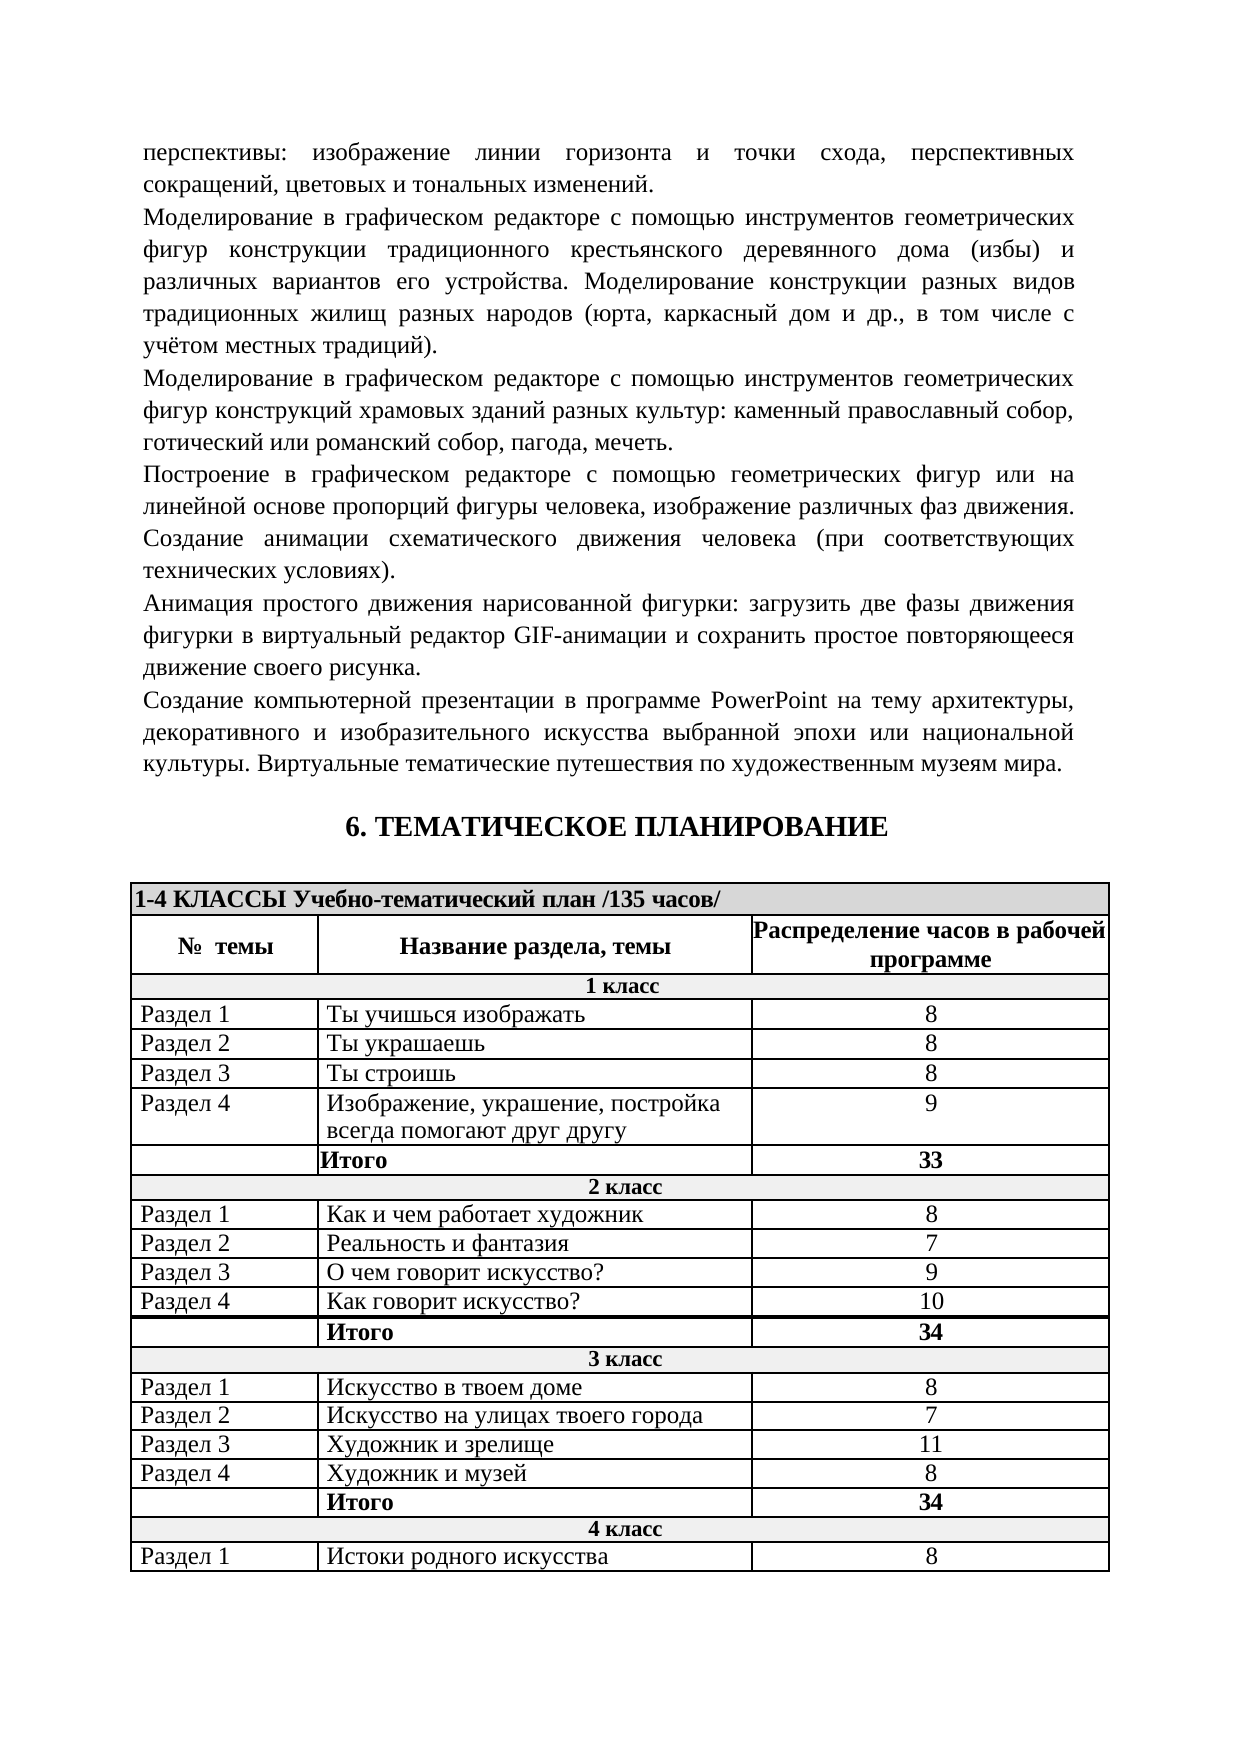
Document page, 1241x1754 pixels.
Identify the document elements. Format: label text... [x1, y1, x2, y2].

table_cell Раздел 2 [132, 1403, 317, 1429]
table_cell 33 [753, 1146, 1108, 1174]
table_cell Раздел 1 [132, 1543, 317, 1570]
table_cell Распределение часов в рабочей программе [753, 916, 1108, 973]
table_cell Итого [319, 1146, 751, 1174]
table_cell Раздел 4 [132, 1089, 317, 1144]
table_cell Искусство в твоем доме [319, 1374, 751, 1401]
table_header Итого [319, 1319, 751, 1346]
table_cell Итого [319, 1489, 751, 1516]
table_header 34 [753, 1319, 1108, 1346]
text Моделирование в графическом редакторе с помощью инструментов геометрических фигур конструкции традиционного крестьянского деревянного дома (избы) и различных вариантов его устройства. Моделирование конструкции разных видов традиционных жилищ разных народов (юрта, каркасный дом и др., в том числе с учётом местных традиций). [143, 202, 1075, 359]
table_cell Раздел 3 [132, 1259, 317, 1286]
table_cell Раздел 2 [132, 1030, 317, 1057]
table_cell 9 [753, 1089, 1108, 1144]
table_cell Раздел 1 [132, 1201, 317, 1228]
table_cell Художник и музей [319, 1460, 751, 1487]
table_cell Как говорит искусство? [319, 1288, 751, 1315]
table_cell Раздел 4 [132, 1460, 317, 1487]
table_cell Как и чем работает художник [319, 1201, 751, 1228]
table_cell [132, 1489, 317, 1516]
table_cell 4 класс [132, 1518, 1108, 1541]
table_cell 2 класс [132, 1176, 1108, 1199]
table_cell 1 класс [132, 975, 1108, 998]
text Создание компьютерной презентации в программе PowerPoint на тему архитектуры, декоративного и изобразительного искусства выбранной эпохи или национальной культуры. Виртуальные тематические путешествия по художественным музеям мира. [143, 685, 1075, 777]
table_cell Реальность и фантазия [319, 1230, 751, 1257]
table_cell 34 [753, 1489, 1108, 1516]
subtitle ТЕМАТИЧЕСКОЕ ПЛАНИРОВАНИЕ [345, 809, 1152, 842]
table_cell 11 [753, 1431, 1108, 1458]
table_cell Ты учишься изображать [319, 1000, 751, 1028]
text Моделирование в графическом редакторе с помощью инструментов геометрических фигур конструкций храмовых зданий разных культур: каменный православный собор, готический или романский собор, пагода, мечеть. [143, 363, 1074, 455]
table_cell Изображение, украшение, постройка всегда помогают друг другу [319, 1089, 751, 1144]
table_cell 8 [753, 1030, 1108, 1057]
table_cell 7 [753, 1230, 1108, 1257]
table_cell Раздел 2 [132, 1230, 317, 1257]
text Анимация простого движения нарисованной фигурки: загрузить две фазы движения фигурки в виртуальный редактор GIF-анимации и сохранить простое повторяющееся движение своего рисунка. [143, 588, 1075, 681]
text Построение в графическом редакторе с помощью геометрических фигур или на линейной основе пропорций фигуры человека, изображение различных фаз движения. Создание анимации схематического движения человека (при соответствующих технических условиях). [143, 459, 1075, 584]
table_cell Раздел 3 [132, 1431, 317, 1458]
table_cell 8 [753, 1201, 1108, 1228]
table_cell 10 [753, 1288, 1108, 1315]
table_cell 7 [753, 1403, 1108, 1429]
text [143, 137, 1074, 198]
table_cell Художник и зрелище [319, 1431, 751, 1458]
table_cell Раздел 3 [132, 1060, 317, 1087]
table_cell Название раздела, темы [319, 916, 751, 973]
table_cell Ты строишь [319, 1060, 751, 1087]
table_cell О чем говорит искусство? [319, 1259, 751, 1286]
table_cell 8 [753, 1460, 1108, 1487]
table_cell Раздел 1 [132, 1000, 317, 1028]
table_cell 3 класс [132, 1348, 1108, 1372]
table_cell Истоки родного искусства [319, 1543, 751, 1570]
table_cell 8 [753, 1543, 1108, 1570]
table_cell 8 [753, 1374, 1108, 1401]
table_cell [132, 1146, 317, 1174]
table_cell 8 [753, 1000, 1108, 1028]
table_cell 9 [753, 1259, 1108, 1286]
table_cell Раздел 1 [132, 1374, 317, 1401]
table_cell Искусство на улицах твоего города [319, 1403, 751, 1429]
table_cell Ты украшаешь [319, 1030, 751, 1057]
table_cell 8 [753, 1060, 1108, 1087]
table_header 1-4 КЛАССЫ Учебно-тематический план /135 часов/ [132, 884, 1108, 914]
table_cell № темы [132, 916, 317, 973]
table_cell Раздел 4 [132, 1288, 317, 1315]
table_header [132, 1319, 317, 1346]
